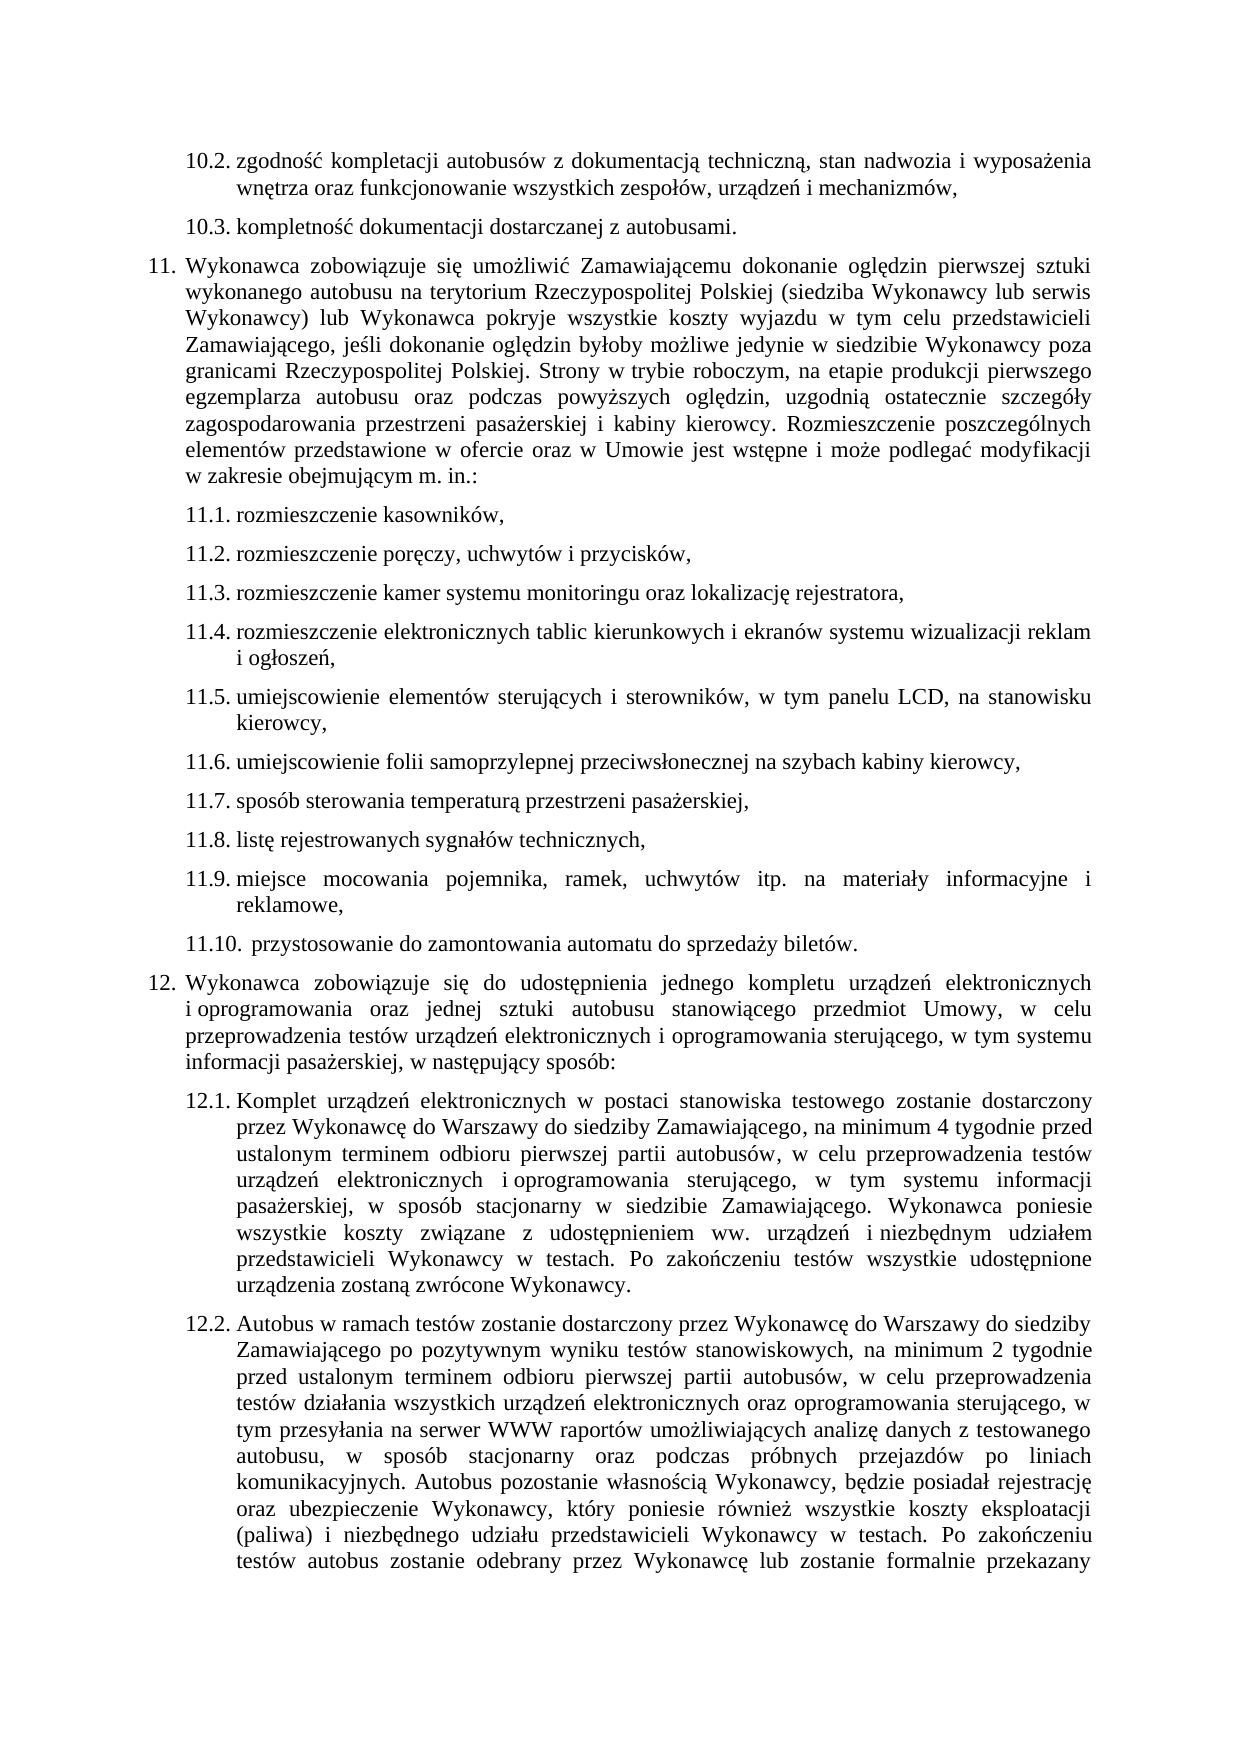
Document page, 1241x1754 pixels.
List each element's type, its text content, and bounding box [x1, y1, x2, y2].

list rozmieszczenie elektronicznych tablic kierunkowych i ekranów systemu wizualizacji reklam i ogłoszeń, [185, 618, 1093, 671]
list Komplet urządzeń elektronicznych w postaci stanowiska testowego zostanie dostarczony przez Wykonawcę do Warszawy do siedziby Zamawiającego, na minimum 4 tygodnie przed ustalonym terminem odbioru pierwszej partii autobusów, w celu przeprowadzenia testów urządzeń elektronicznych i oprogramowania sterującego, w tym systemu informacji pasażerskiej, w sposób stacjonarny w siedzibie Zamawiającego. Wykonawca poniesie wszystkie koszty związane z udostępnieniem ww. urządzeń i niezbędnym udziałem przedstawicieli Wykonawcy w testach. Po zakończeniu testów wszystkie udostępnione urządzenia zostaną zwrócone Wykonawcy. [185, 1087, 1093, 1298]
list zgodność kompletacji autobusów z dokumentacją techniczną, stan nadwozia i wyposażenia wnętrza oraz funkcjonowanie wszystkich zespołów, urządzeń i mechanizmów, [185, 148, 1093, 200]
list listę rejestrowanych sygnałów technicznych, [185, 826, 1093, 852]
list kompletność dokumentacji dostarczanej z autobusami. [185, 213, 1093, 239]
list umiejscowienie elementów sterujących i sterowników, w tym panelu LCD, na stanowisku kierowcy, [185, 683, 1093, 736]
list rozmieszczenie poręczy, uchwytów i przycisków, [185, 540, 1093, 567]
list umiejscowienie folii samoprzylepnej przeciwsłonecznej na szybach kabiny kierowcy, [185, 748, 1093, 775]
list rozmieszczenie kamer systemu monitoringu oraz lokalizację rejestratora, [185, 579, 1093, 605]
list Wykonawca zobowiązuje się umożliwić Zamawiającemu dokonanie oględzin pierwszej sztuki wykonanego autobusu na terytorium Rzeczypospolitej Polskiej (siedziba Wykonawcy lub serwis Wykonawcy) lub Wykonawca pokryje wszystkie koszty wyjazdu w tym celu przedstawicieli Zamawiającego, jeśli dokonanie oględzin byłoby możliwe jedynie w siedzibie Wykonawcy poza granicami Rzeczypospolitej Polskiej. Strony w trybie roboczym, na etapie produkcji pierwszego egzemplarza autobusu oraz podczas powyższych oględzin, uzgodnią ostatecznie szczegóły zagospodarowania przestrzeni pasażerskiej i kabiny kierowcy. Rozmieszczenie poszczególnych elementów przedstawione w ofercie oraz w Umowie jest wstępne i może podlegać modyfikacji w zakresie obejmującym m. in.: [148, 252, 1093, 489]
list sposób sterowania temperaturą przestrzeni pasażerskiej, [185, 787, 1093, 813]
list Wykonawca zobowiązuje się do udostępnienia jednego kompletu urządzeń elektronicznych i oprogramowania oraz jednej sztuki autobusu stanowiącego przedmiot Umowy, w celu przeprowadzenia testów urządzeń elektronicznych i oprogramowania sterującego, w tym systemu informacji pasażerskiej, w następujący sposób: [148, 969, 1093, 1074]
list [185, 1310, 1093, 1574]
list miejsce mocowania pojemnika, ramek, uchwytów itp. na materiały informacyjne i reklamowe, [185, 865, 1093, 918]
list przystosowanie do zamontowania automatu do sprzedaży biletów. [185, 930, 1093, 956]
list rozmieszczenie kasowników, [185, 501, 1093, 528]
